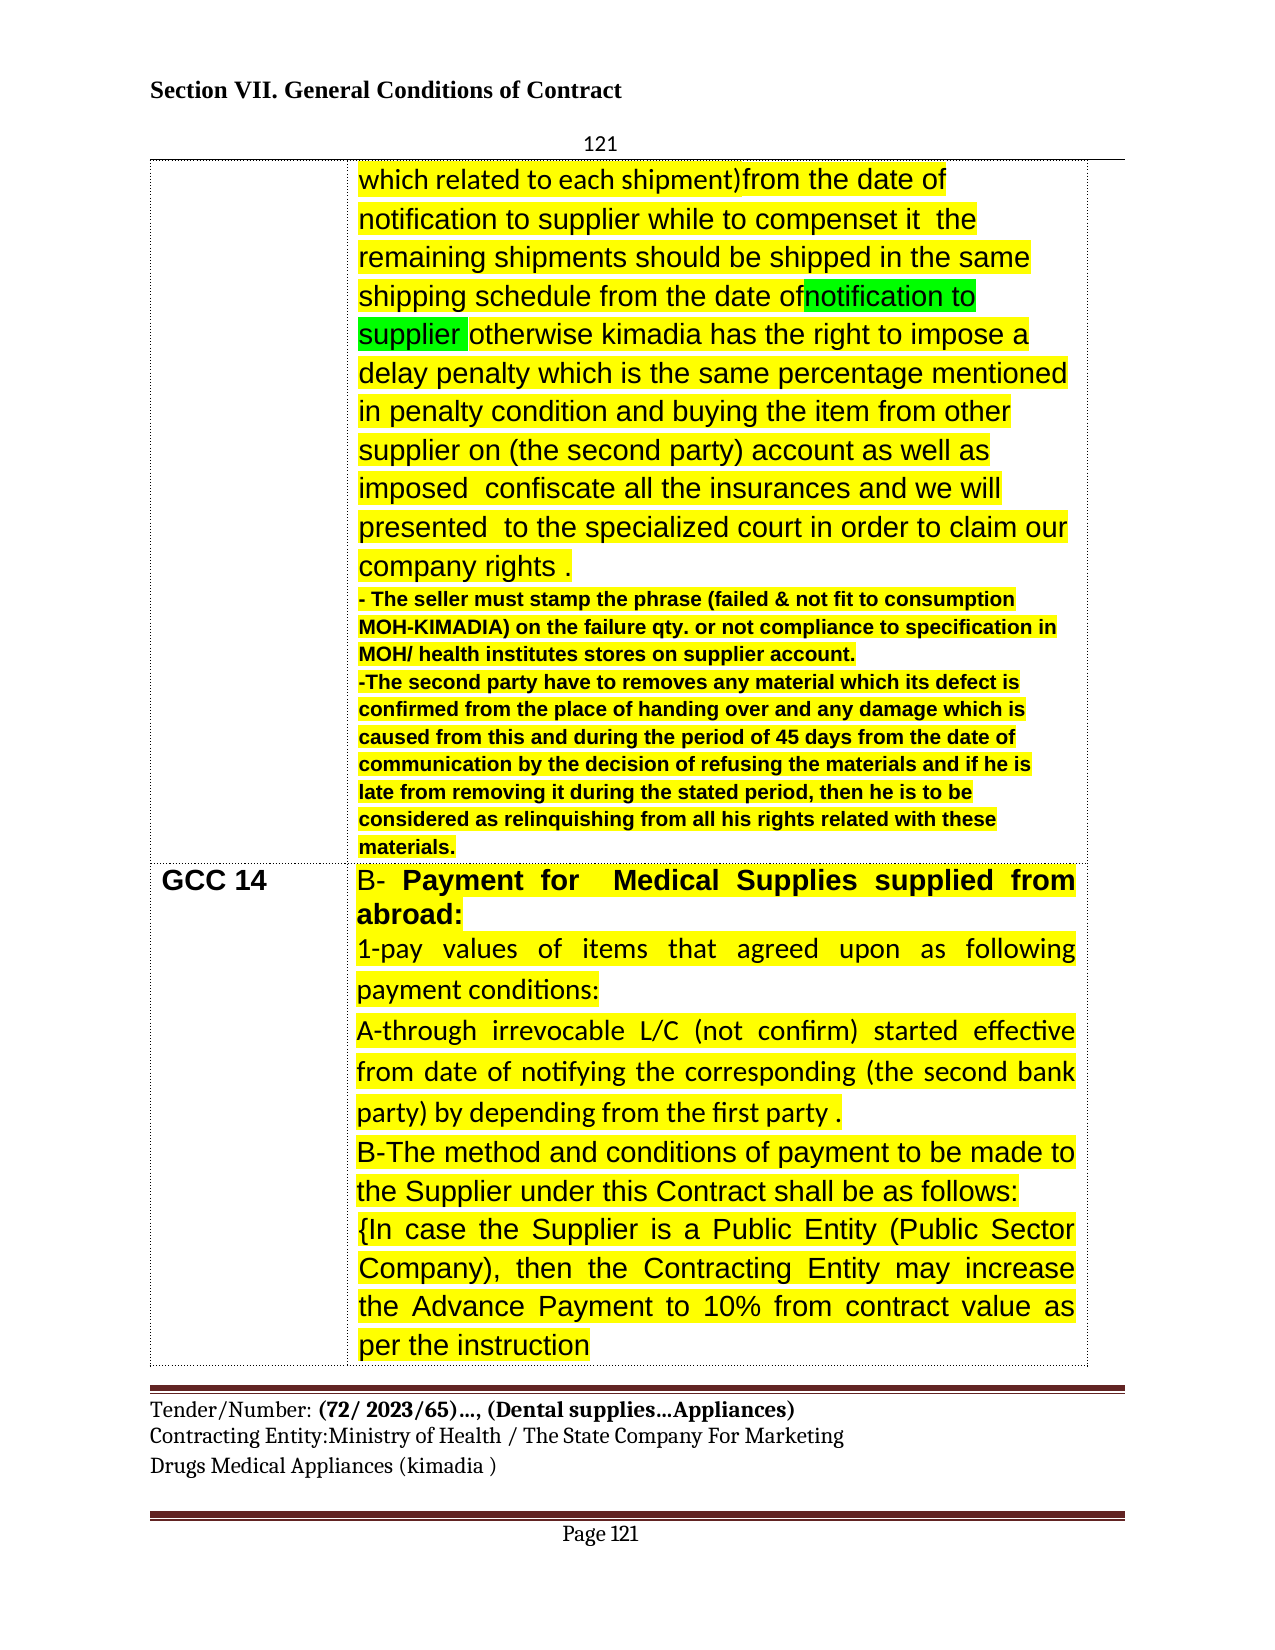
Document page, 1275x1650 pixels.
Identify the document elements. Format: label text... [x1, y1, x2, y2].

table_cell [347, 160, 1088, 862]
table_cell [347, 863, 1088, 1365]
table_cell GCC 14 [150, 863, 347, 1365]
table_cell [150, 160, 347, 862]
